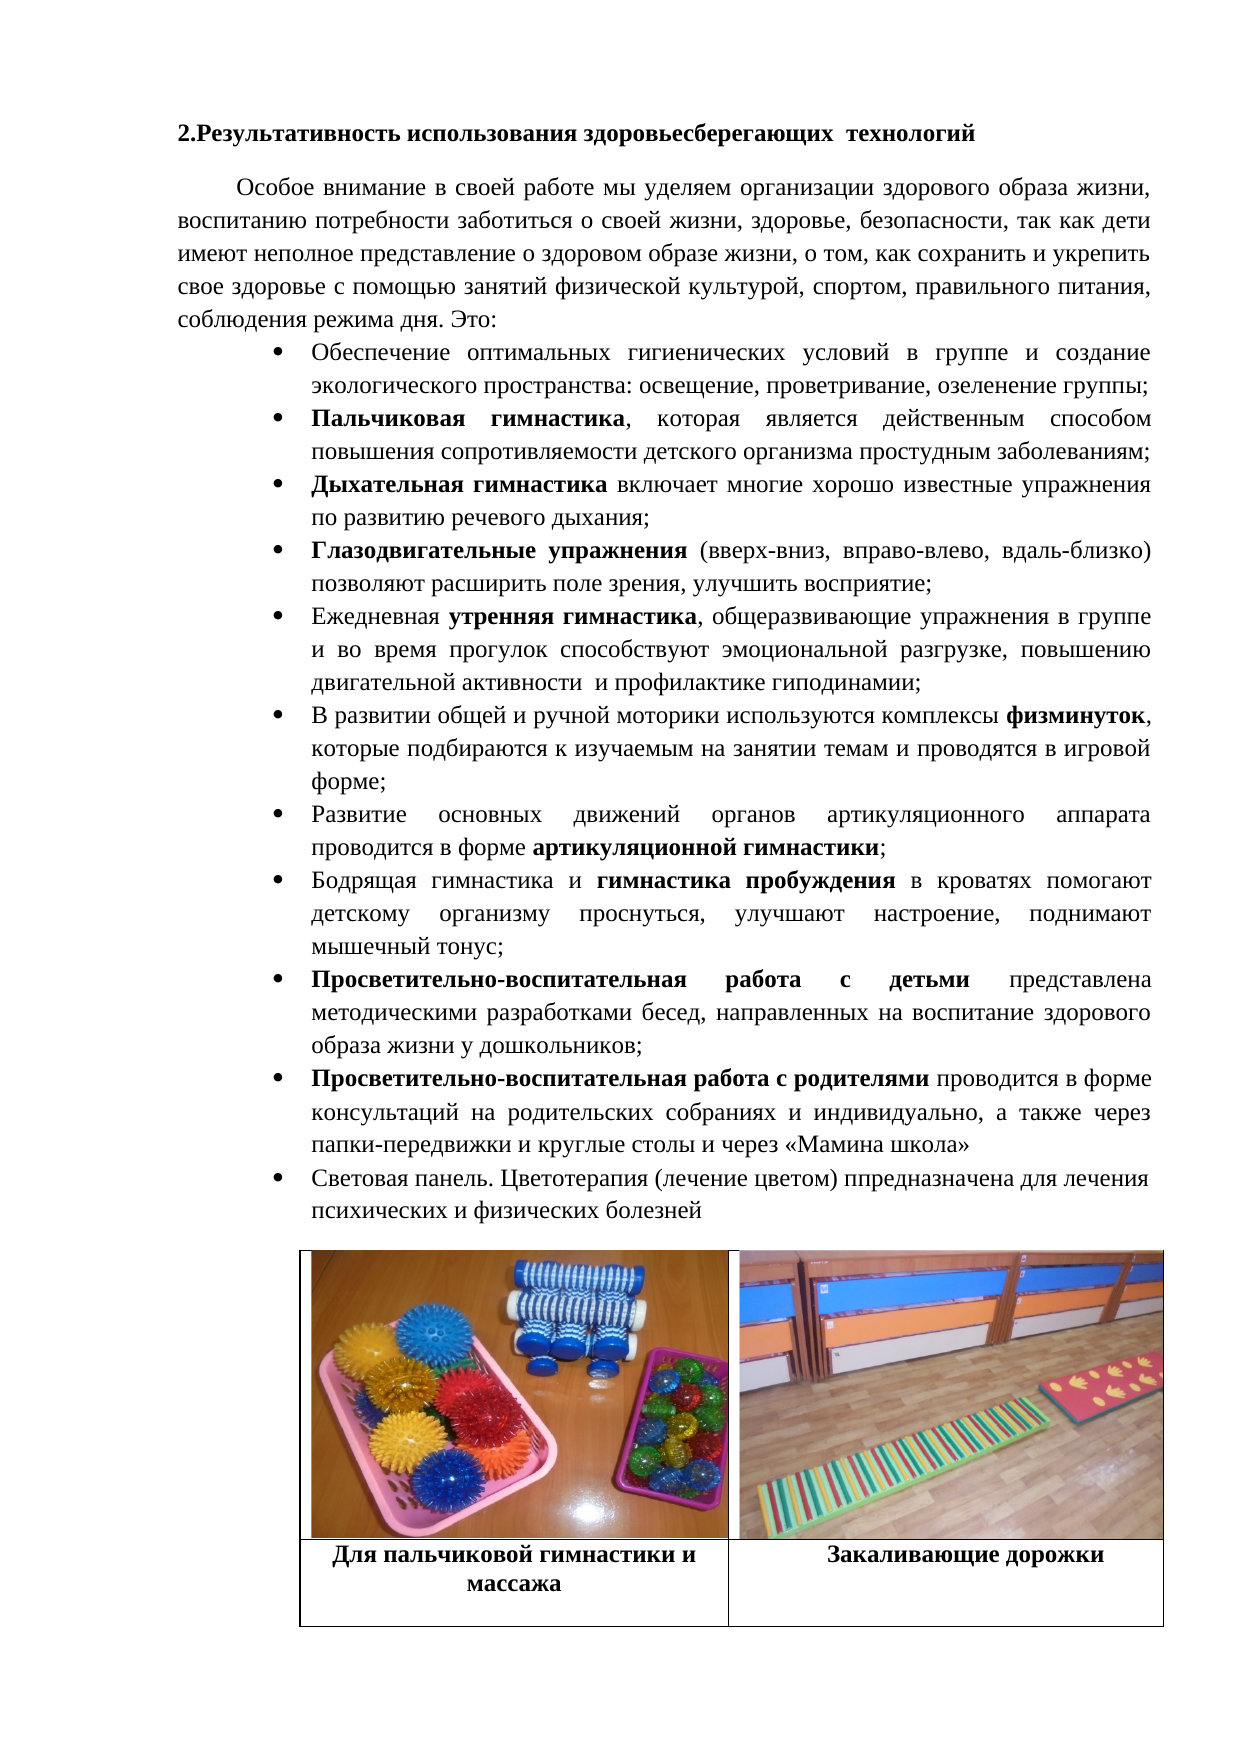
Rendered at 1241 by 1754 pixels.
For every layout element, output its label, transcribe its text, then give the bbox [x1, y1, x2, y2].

list Обеспечение оптимальных гигиенических условий в группе и создание экологического пространства: освещение, проветривание, озеленение группы; [274, 337, 1152, 399]
list Глазодвигательные упражнения (вверх-вниз, вправо-влево, вдаль-близко) позволяют расширить поле зрения, улучшить восприятие; [274, 535, 1152, 597]
table_header [301, 1251, 311, 1538]
list Бодрящая гимнастика и гимнастика пробуждения в кроватях помогают детскому организму проснуться, улучшают настроение, поднимают мышечный тонус; [274, 865, 1152, 960]
table_cell Для пальчиковой гимнастики и массажа [301, 1540, 728, 1626]
list В развитии общей и ручной моторики используются комплексы физминуток, которые подбираются к изучаемым на занятии темам и проводятся в игровой форме; [274, 700, 1152, 795]
text 2.Результативность использования здоровьесберегающих технологий [177, 118, 1152, 147]
list Просветительно-воспитательная работа с родителями проводится в форме консультаций на родительских собраниях и индивидуально, а также через папки-передвижки и круглые столы и через «Мамина школа» [274, 1063, 1152, 1158]
picture [739, 1250, 1163, 1539]
list Ежедневная утренняя гимнастика, общеразвивающие упражнения в группе и во время прогулок способствуют эмоциональной разгрузке, повышению двигательной активности и профилактике гиподинамии; [274, 601, 1152, 696]
picture [311, 1250, 729, 1538]
list Световая панель. Цветотерапия (лечение цветом) ппредназначена для лечения психических и физических болезней [274, 1163, 1152, 1224]
list Дыхательная гимнастика включает многие хорошо известные упражнения по развитию речевого дыхания; [274, 469, 1152, 531]
list Просветительно-воспитательная работа с детьми представлена методическими разработками бесед, направленных на воспитание здорового образа жизни у дошкольников; [274, 964, 1152, 1059]
list Развитие основных движений органов артикуляционного аппарата проводится в форме артикуляционной гимнастики; [274, 799, 1152, 861]
table_header [729, 1251, 739, 1538]
text Особое внимание в своей работе мы уделяем организации здорового образа жизни, воспитанию потребности заботиться о своей жизни, здоровье, безопасности, так как дети имеют неполное представление о здоровом образе жизни, о том, как сохранить и укрепить свое здоровье с помощью занятий физической культурой, спортом, правильного питания, соблюдения режима дня. Это: [177, 172, 1152, 333]
list Пальчиковая гимнастика, которая является действенным способом повышения сопротивляемости детского организма простудным заболеваниям; [274, 403, 1152, 465]
table_cell Закаливающие дорожки [729, 1540, 1163, 1626]
